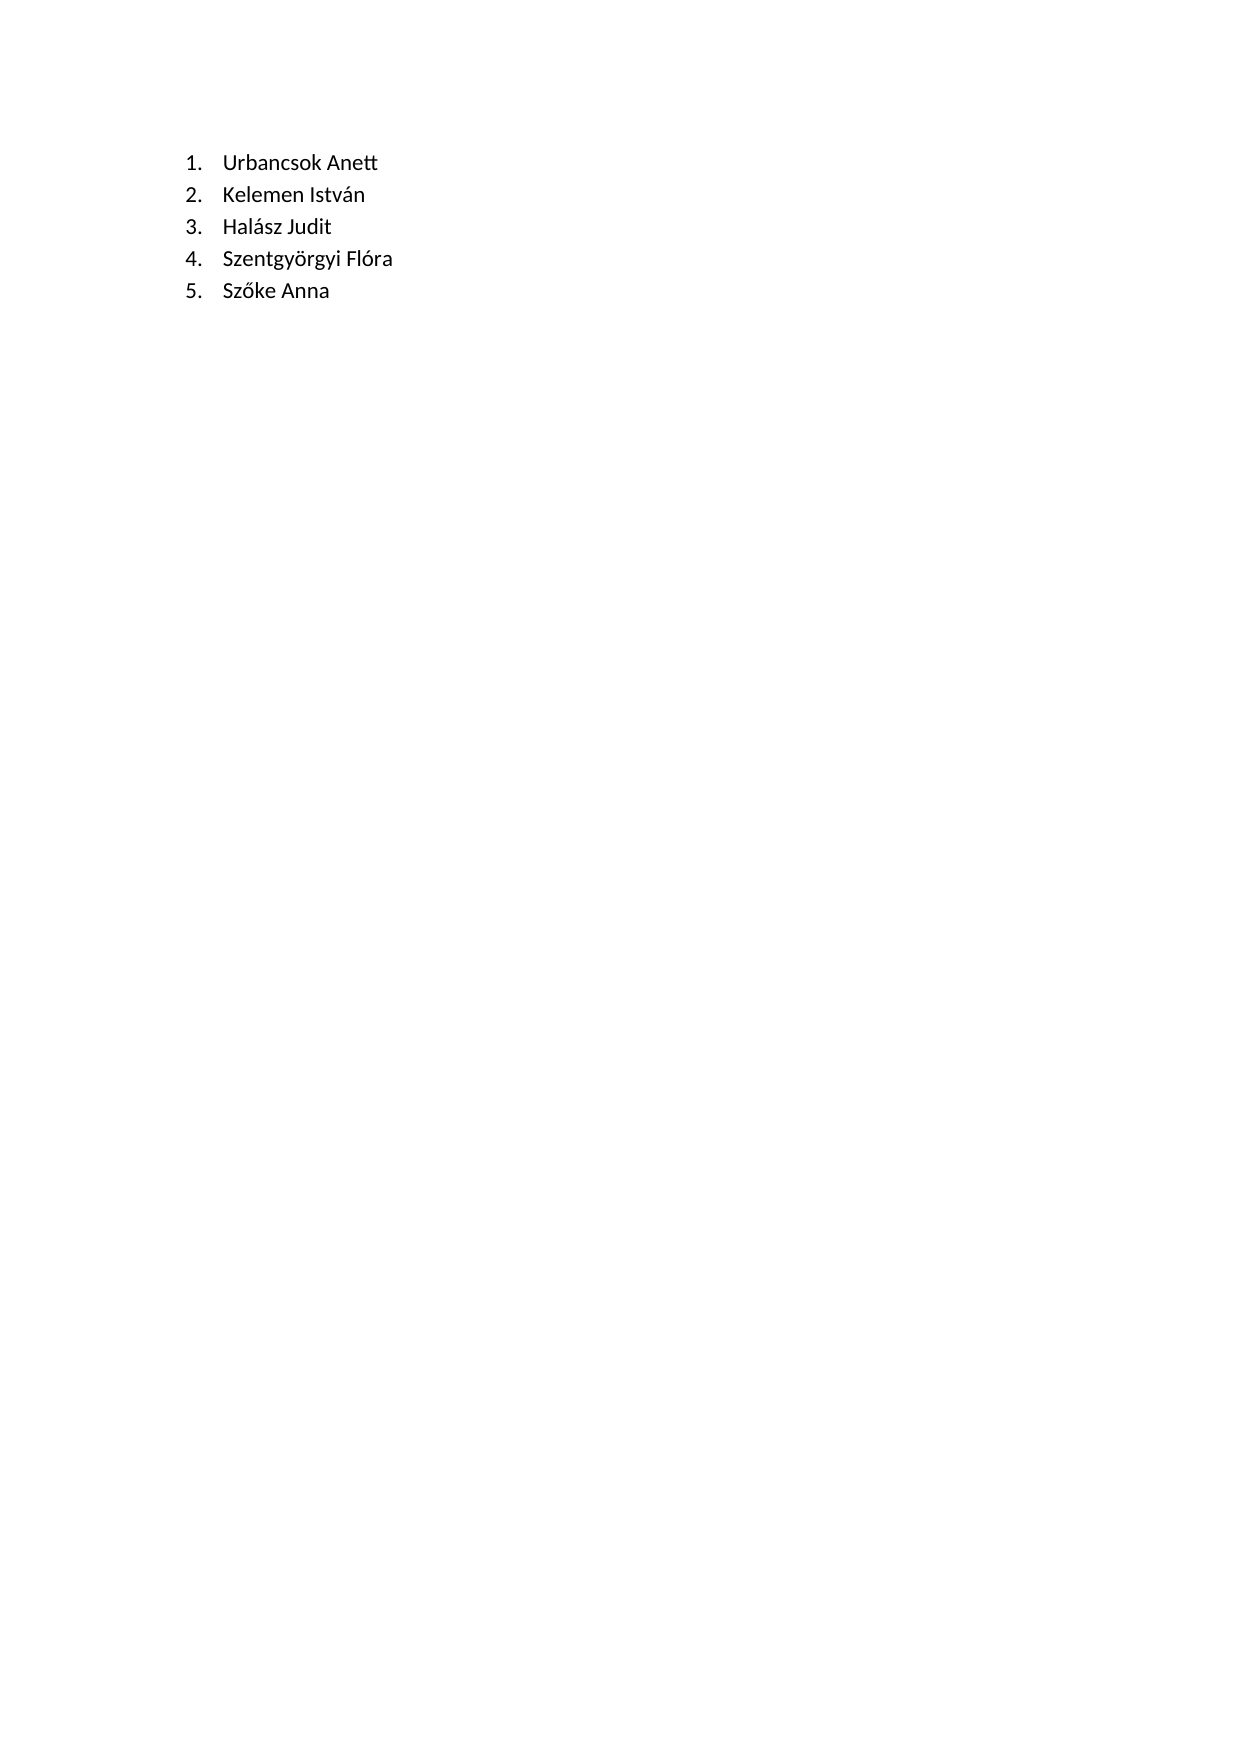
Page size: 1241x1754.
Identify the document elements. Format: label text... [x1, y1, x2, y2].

list Halász Judit [185, 212, 1093, 240]
list Kelemen István [185, 180, 1093, 208]
list Urbancsok Anett [185, 148, 1093, 176]
list Szentgyörgyi Flóra [185, 244, 1093, 272]
list Szőke Anna [185, 276, 1093, 304]
